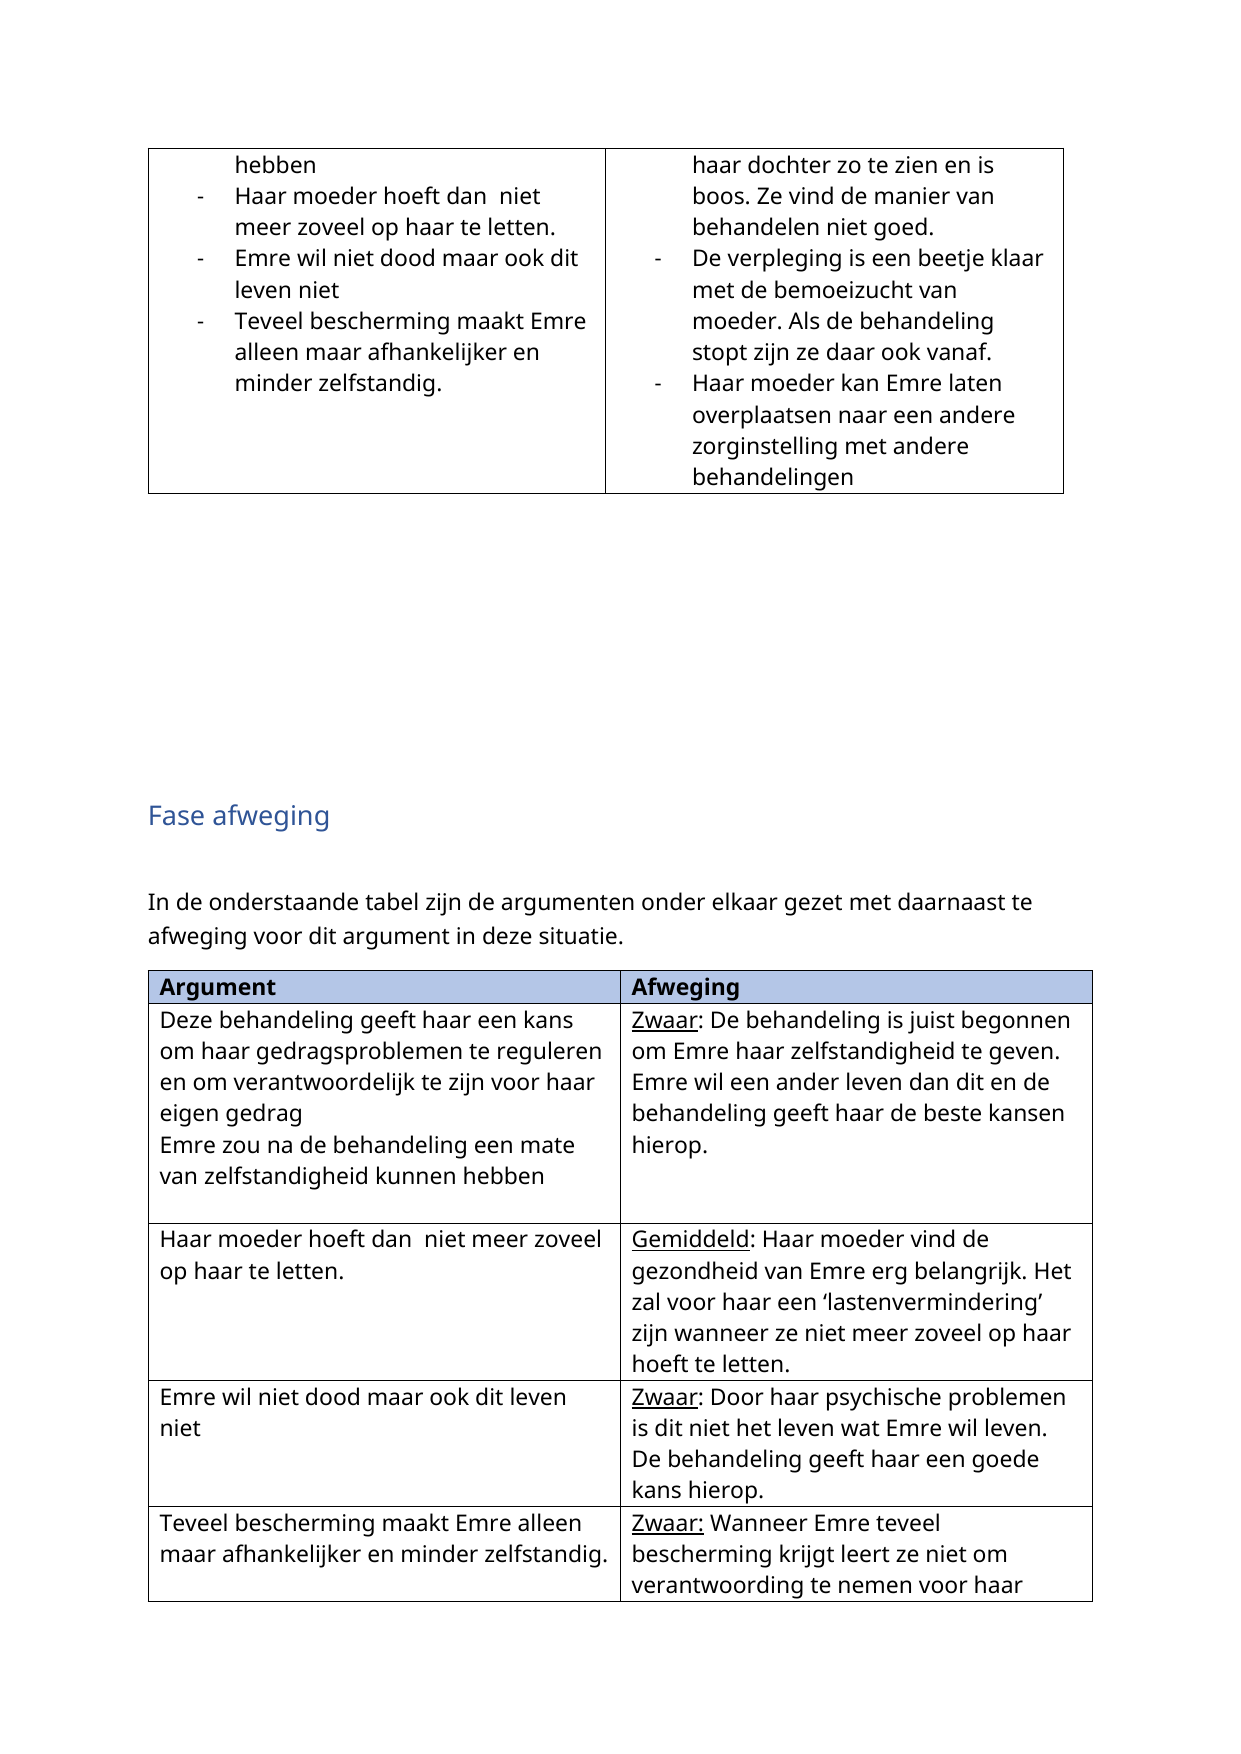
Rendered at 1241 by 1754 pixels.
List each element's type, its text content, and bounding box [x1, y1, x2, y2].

table_cell Zwaar: De behandeling is juist begonnen om Emre haar zelfstandigheid te geven. Emre wil een ander leven dan dit en de behandeling geeft haar de beste kansen hierop. [621, 1004, 1092, 1222]
table_cell Haar moeder hoeft dan niet meer zoveel op haar te letten. [149, 1224, 620, 1380]
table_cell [606, 149, 1063, 492]
table_header Argument [149, 971, 620, 1003]
text In de onderstaande tabel zijn de argumenten onder elkaar gezet met daarnaast te afweging voor dit argument in deze situatie. [148, 886, 1093, 951]
table_cell Gemiddeld: Haar moeder vind de gezondheid van Emre erg belangrijk. Het zal voor haar een ‘lastenvermindering’ zijn wanneer ze niet meer zoveel op haar hoeft te letten. [621, 1224, 1092, 1380]
table_cell Zwaar: Door haar psychische problemen is dit niet het leven wat Emre wil leven. De behandeling geeft haar een goede kans hierop. [621, 1381, 1092, 1506]
table_cell Emre wil niet dood maar ook dit leven niet [149, 1381, 620, 1506]
subtitle Fase afweging [148, 796, 1093, 833]
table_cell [149, 149, 605, 492]
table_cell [149, 1507, 620, 1601]
table_cell Deze behandeling geeft haar een kans om haar gedragsproblemen te reguleren en om verantwoordelijk te zijn voor haar eigen gedrag Emre zou na de behandeling een mate van zelfstandigheid kunnen hebben [149, 1004, 620, 1222]
table_header Afweging [621, 971, 1092, 1003]
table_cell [621, 1507, 1092, 1601]
